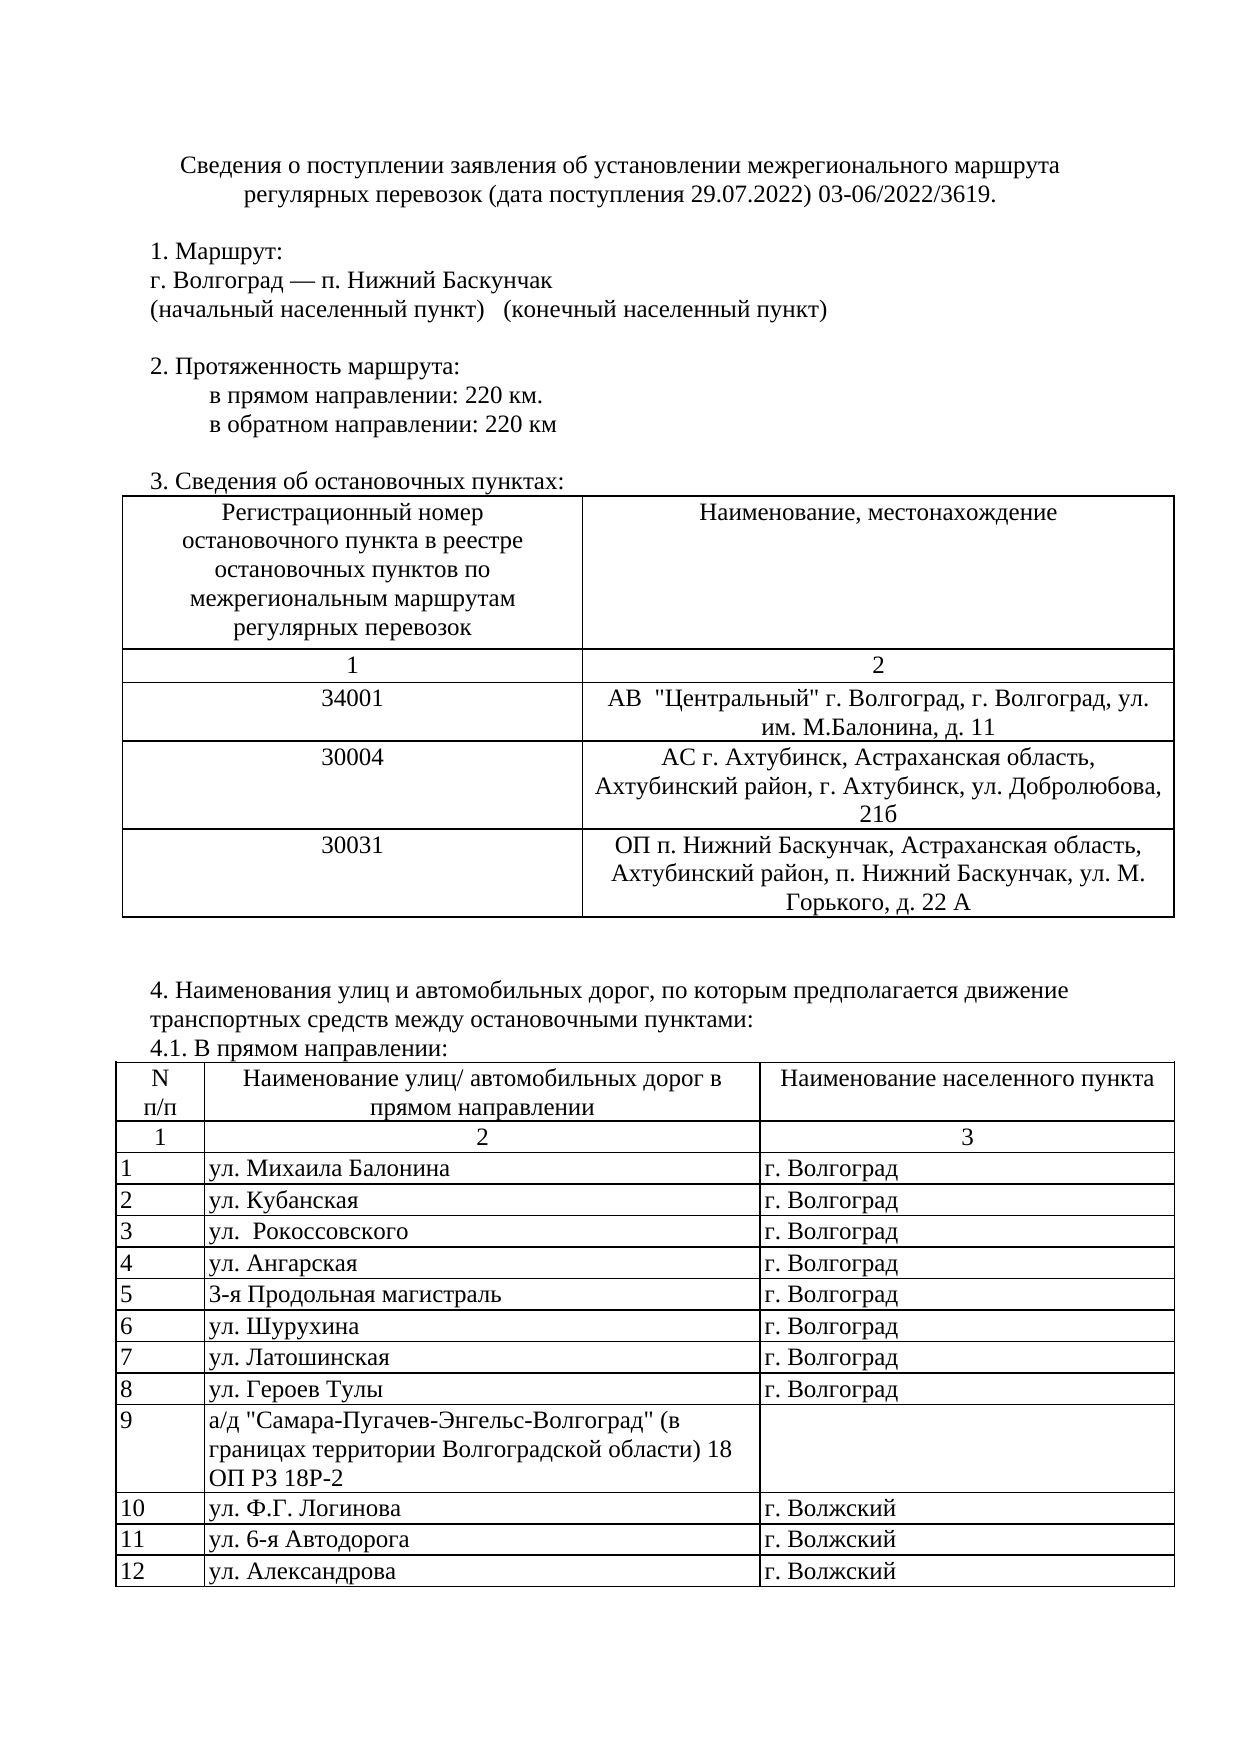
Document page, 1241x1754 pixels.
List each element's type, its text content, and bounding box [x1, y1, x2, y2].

table_cell 11 [117, 1525, 204, 1554]
table_header Наименование, местонахождение [583, 497, 1173, 648]
table_cell ул. Героев Тулы [205, 1374, 759, 1403]
table_cell г. Волгоград [761, 1311, 1174, 1341]
table_cell ул. Латошинская [205, 1342, 759, 1372]
table_cell г. Волгоград [761, 1216, 1174, 1246]
table_cell 1 [117, 1122, 204, 1152]
table_cell 34001 [123, 683, 582, 740]
table_cell АВ "Центральный" г. Волгоград, г. Волгоград, ул. им. М.Балонина, д. 11 [583, 683, 1173, 740]
table_cell г. Волгоград [761, 1185, 1174, 1215]
table_cell [761, 1405, 1174, 1491]
text в обратном направлении: 220 км [150, 409, 1090, 437]
table_cell ул. Ф.Г. Логинова [205, 1493, 759, 1523]
table_cell 3 [761, 1122, 1174, 1152]
table_cell ул. Шурухина [205, 1311, 759, 1341]
text г. Волгоград — п. Нижний Баскунчак [150, 265, 1090, 294]
table_cell 4 [117, 1248, 204, 1278]
table_cell 2 [117, 1185, 204, 1215]
table_cell г. Волгоград [761, 1374, 1174, 1403]
table_cell 1 [123, 650, 582, 681]
table_cell г. Волгоград [761, 1279, 1174, 1309]
table_header Наименование улиц/ автомобильных дорог в прямом направлении [205, 1063, 759, 1120]
table_cell г. Волгоград [761, 1248, 1174, 1278]
table_header Наименование населенного пункта [761, 1063, 1174, 1120]
table_cell г. Волжский [761, 1525, 1174, 1554]
table_cell 30004 [123, 742, 582, 828]
text в прямом направлении: 220 км. [150, 380, 1090, 409]
text 3. Сведения об остановочных пунктах: [150, 466, 1090, 495]
table_cell ул. Михаила Балонина [205, 1153, 759, 1183]
text Сведения о поступлении заявления об установлении межрегионального маршрута регулярных перевозок (дата поступления 29.07.2022) 03-06/2022/3619. [150, 150, 1090, 207]
table_cell 1 [117, 1153, 204, 1183]
table_cell ул. 6-я Автодорога [205, 1525, 759, 1554]
text 2. Протяженность маршрута: [150, 351, 1090, 380]
table_cell г. Волжский [761, 1493, 1174, 1523]
table_cell 8 [117, 1374, 204, 1403]
table_cell 6 [117, 1311, 204, 1341]
table_cell 9 [117, 1405, 204, 1491]
table_cell 7 [117, 1342, 204, 1372]
table_cell АС г. Ахтубинск, Астраханская область, Ахтубинский район, г. Ахтубинск, ул. Добролюбова, 21б [583, 742, 1173, 828]
table_cell ул. Александрова [205, 1556, 759, 1586]
table_cell а/д "Самара-Пугачев-Энгельс-Волгоград" (в границах территории Волгоградской области) 18 ОП РЗ 18Р-2 [205, 1405, 759, 1491]
table_cell г. Волгоград [761, 1153, 1174, 1183]
table_cell ул. Ангарская [205, 1248, 759, 1278]
table_cell г. Волжский [761, 1556, 1174, 1586]
table_cell 12 [117, 1556, 204, 1586]
table_cell 30031 [123, 830, 582, 916]
table_cell ОП п. Нижний Баскунчак, Астраханская область, Ахтубинский район, п. Нижний Баскунчак, ул. М. Горького, д. 22 А [583, 830, 1173, 916]
table_cell 2 [205, 1122, 759, 1152]
text 4.1. В прямом направлении: [150, 1033, 1090, 1061]
table_cell ул. Кубанская [205, 1185, 759, 1215]
text 1. Маршрут: [150, 236, 1090, 265]
table_cell 2 [583, 650, 1173, 681]
table_header N п/п [117, 1063, 204, 1120]
text 4. Наименования улиц и автомобильных дорог, по которым предполагается движение транспортных средств между остановочными пунктами: [150, 975, 1090, 1033]
table_cell 10 [117, 1493, 204, 1523]
table_cell 5 [117, 1279, 204, 1309]
table_cell г. Волгоград [761, 1342, 1174, 1372]
text (начальный населенный пункт) (конечный населенный пункт) [150, 294, 1090, 322]
table_cell ул. Рокоссовского [205, 1216, 759, 1246]
table_cell 3 [117, 1216, 204, 1246]
table_header Регистрационный номер остановочного пункта в реестре остановочных пунктов по межрегиональным маршрутам регулярных перевозок [123, 497, 582, 648]
table_cell 3-я Продольная магистраль [205, 1279, 759, 1309]
